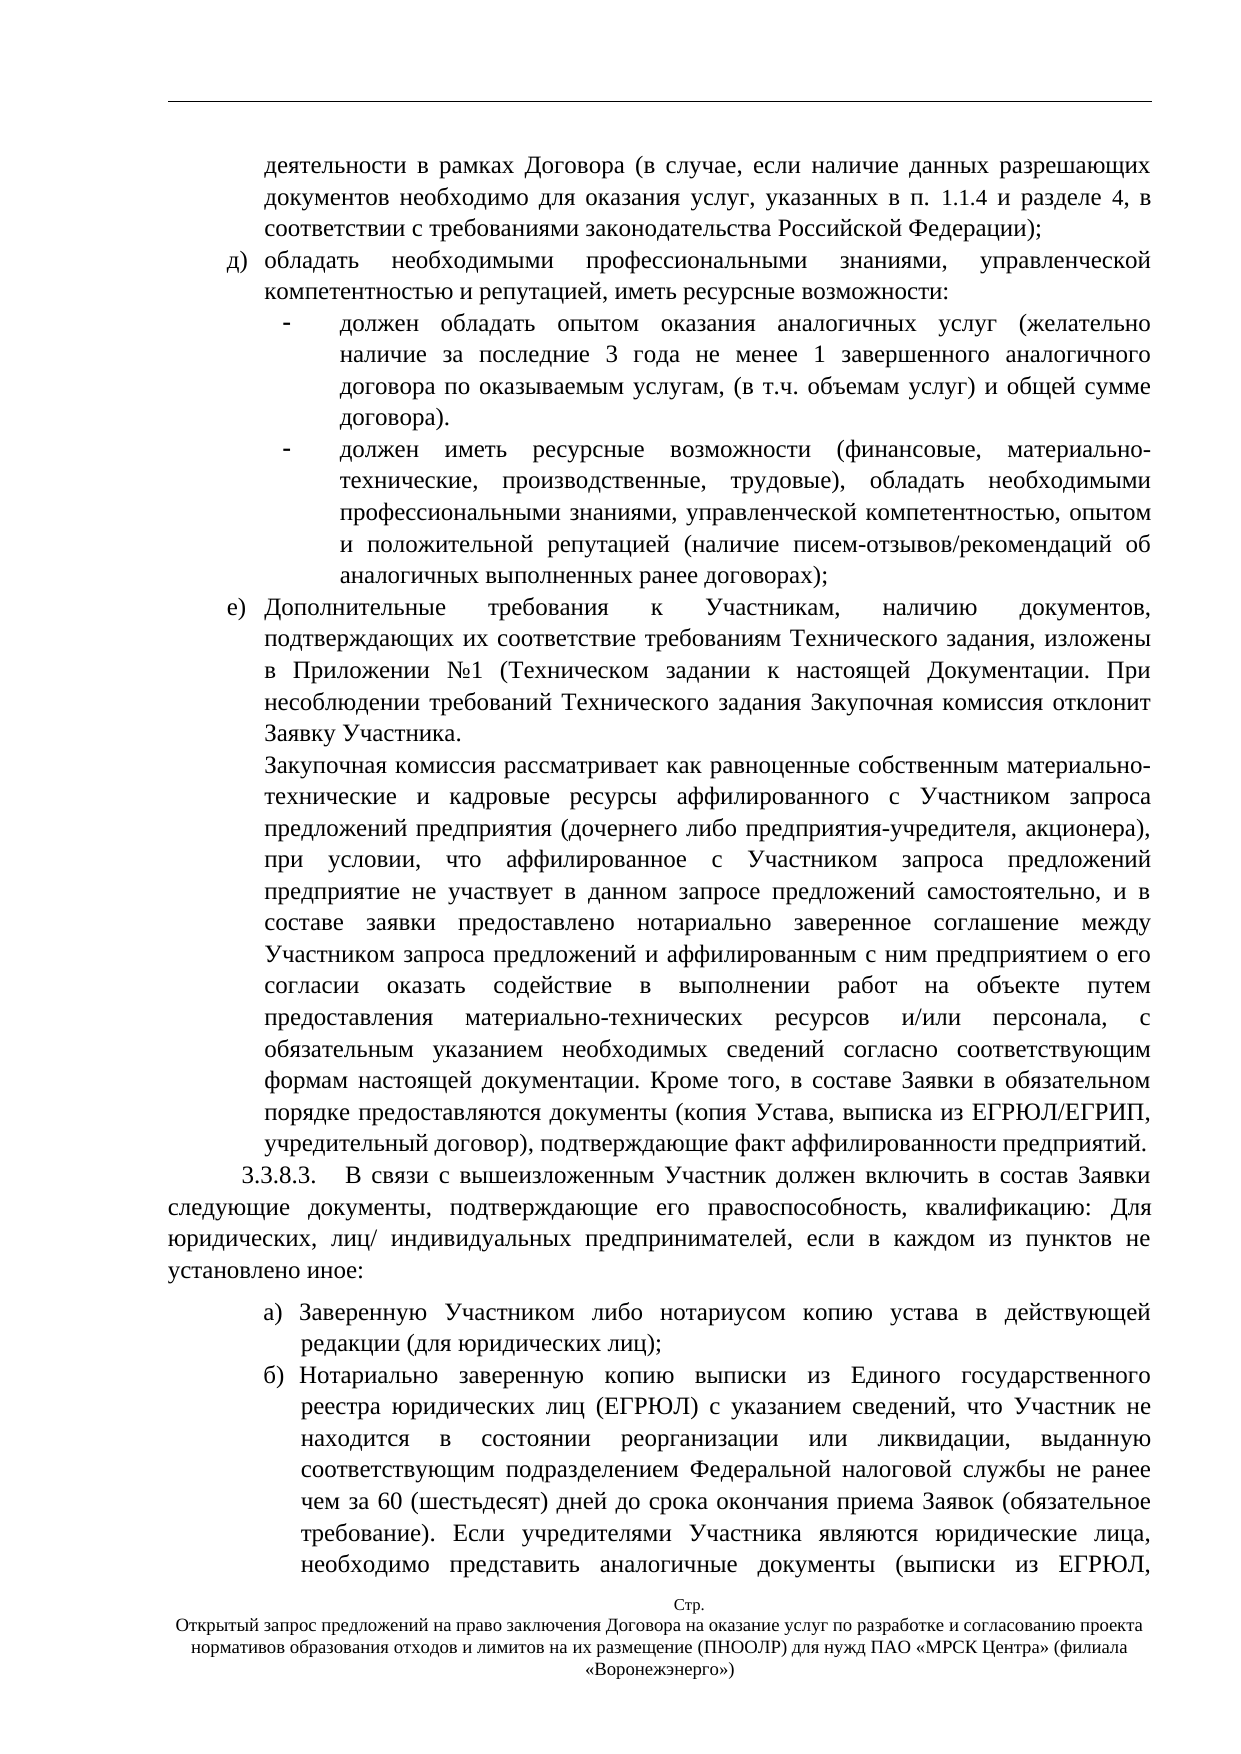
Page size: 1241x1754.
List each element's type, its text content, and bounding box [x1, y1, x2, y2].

list В связи с вышеизложенным Участник должен включить в состав Заявки следующие документы, подтверждающие его правоспособность, квалификацию: Для юридических, лиц/ индивидуальных предпринимателей, если в каждом из пунктов не установлено иное: [168, 1160, 1152, 1283]
list должен обладать опытом оказания аналогичных услуг (желательно наличие за последние 3 года не менее 1 завершенного аналогичного договора по оказываемым услугам, (в т.ч. объемам услуг) и общей сумме договора). [282, 308, 1152, 431]
list обладать необходимыми профессиональными знаниями, управленческой компетентностью и репутацией, иметь ресурсные возможности: [227, 245, 1152, 305]
list должен иметь ресурсные возможности (финансовые, материально-технические, производственные, трудовые), обладать необходимыми профессиональными знаниями, управленческой компетентностью, опытом и положительной репутацией (наличие писем-отзывов/рекомендаций об аналогичных выполненных ранее договорах); [282, 434, 1152, 589]
list Заверенную Участником либо нотариусом копию устава в действующей редакции (для юридических лиц); [263, 1297, 1152, 1357]
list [227, 150, 1152, 242]
list Дополнительные требования к Участникам, наличию документов, подтверждающих их соответствие требованиям Технического задания, изложены в Приложении №1 (Техническом задании к настоящей Документации. При несоблюдении требований Технического задания Закупочная комиссия отклонит Заявку Участника. [227, 592, 1152, 747]
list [263, 1360, 1152, 1578]
text Закупочная комиссия рассматривает как равноценные собственным материально-технические и кадровые ресурсы аффилированного с Участником запроса предложений предприятия (дочернего либо предприятия-учредителя, акционера), при условии, что аффилированное с Участником запроса предложений предприятие не участвует в данном запросе предложений самостоятельно, и в составе заявки предоставлено нотариально заверенное соглашение между Участником запроса предложений и аффилированным с ним предприятием о его согласии оказать содействие в выполнении работ на объекте путем предоставления материально-технических ресурсов и/или персонала, с обязательным указанием необходимых сведений согласно соответствующим формам настоящей документации. Кроме того, в составе Заявки в обязательном порядке предоставляются документы (копия Устава, выписка из ЕГРЮЛ/ЕГРИП, учредительный договор), подтверждающие факт аффилированности предприятий. [264, 750, 1152, 1157]
